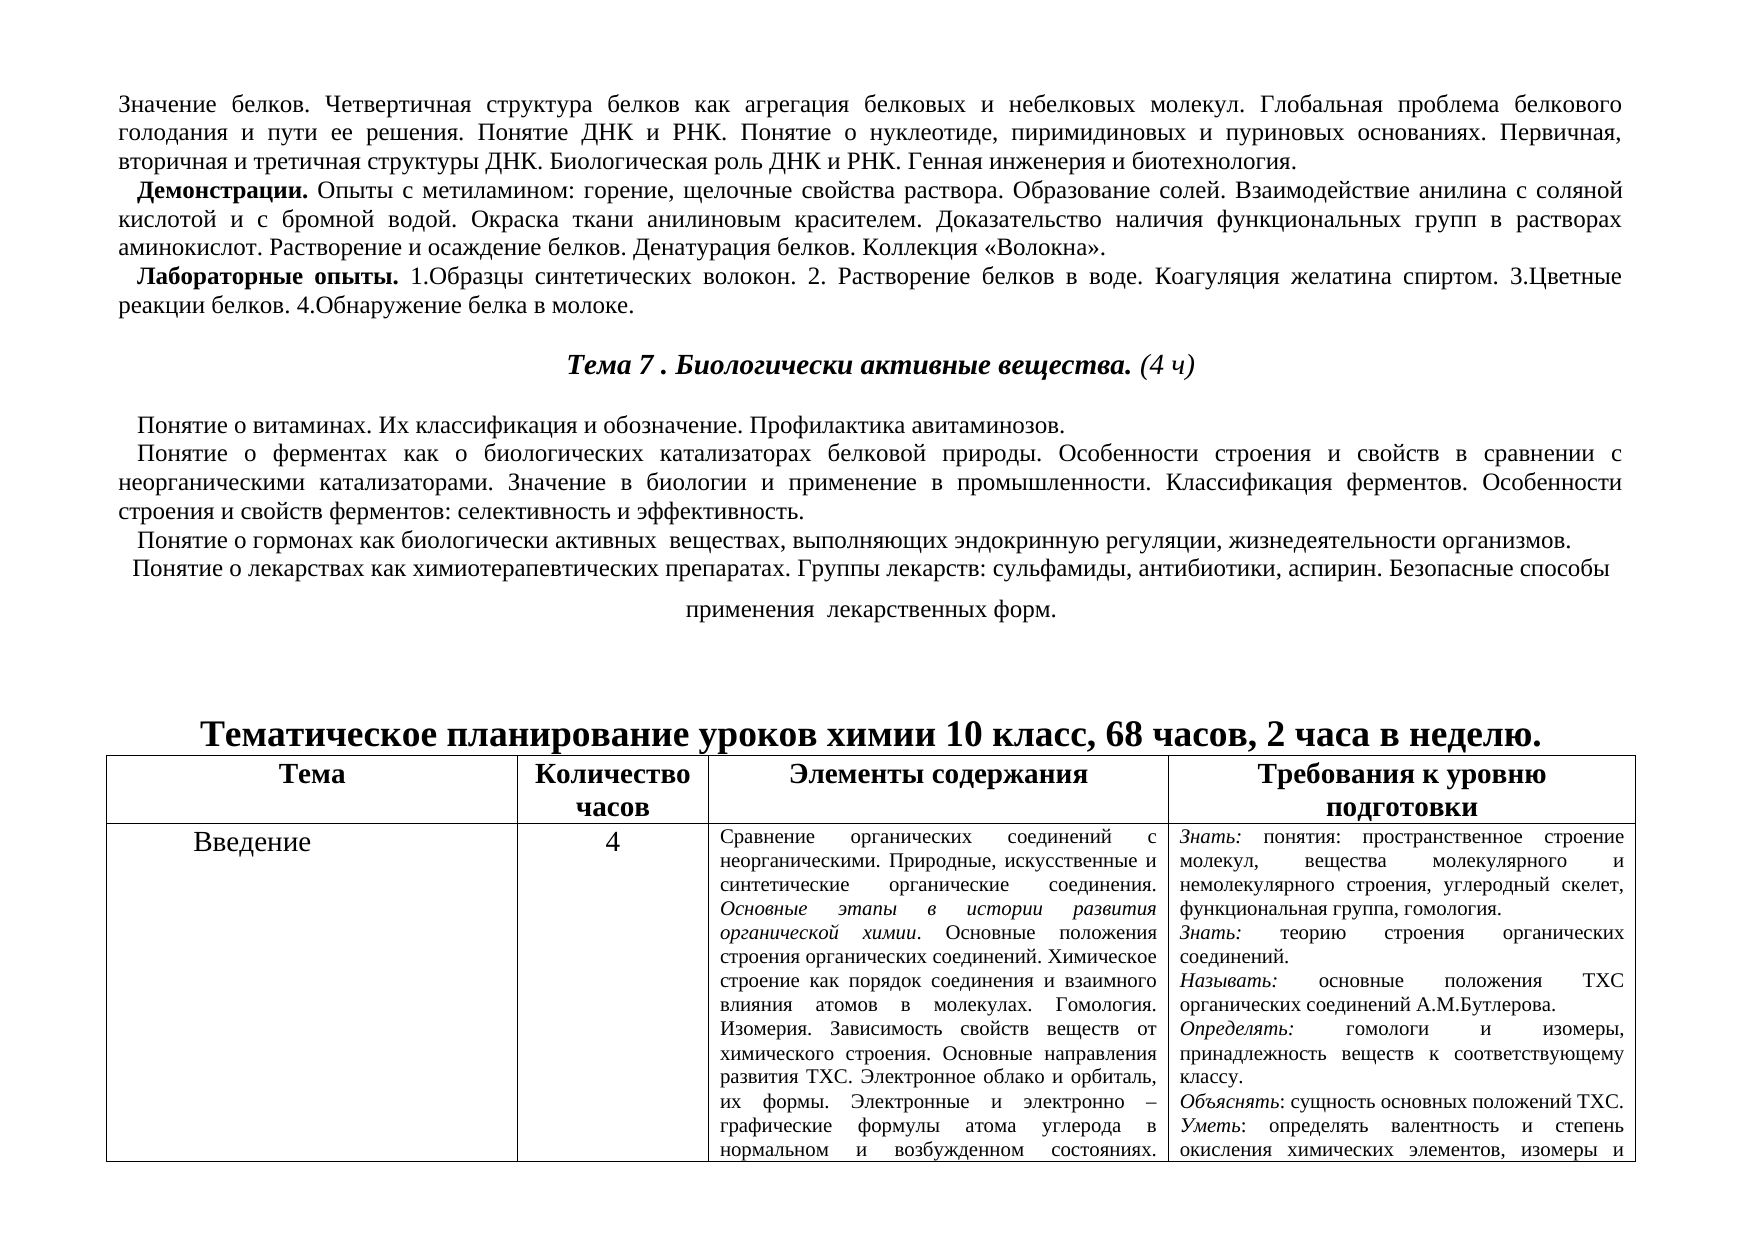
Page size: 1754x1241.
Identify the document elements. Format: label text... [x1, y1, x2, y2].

text Тема 7 . Биологически активные вещества. (4 ч) [118, 347, 1624, 381]
text Понятие о ферментах как о биологических катализаторах белковой природы. Особенности строения и свойств в сравнении с неорганическими катализаторами. Значение в биологии и применение в промышленности. Классификация ферментов. Особенности строения и свойств ферментов: селективность и эффективность. [118, 438, 1624, 525]
table_header Элементы содержания [709, 756, 1168, 823]
table_header Требования к уровню подготовки [1169, 756, 1635, 823]
table_cell 4 [518, 824, 708, 1161]
text Лабораторные опыты. 1.Образцы синтетических волокон. 2. Растворение белков в воде. Коагуляция желатина спиртом. 3.Цветные реакции белков. 4.Обнаружение белка в молоке. [118, 261, 1624, 319]
table_header Тема [107, 756, 517, 823]
table_header Количество часов [518, 756, 708, 823]
text Тематическое планирование уроков химии 10 класс, 68 часов, 2 часа в неделю. [118, 712, 1624, 755]
text Демонстрации. Опыты с метиламином: горение, щелочные свойства раствора. Образование солей. Взаимодействие анилина с соляной кислотой и с бромной водой. Окраска ткани анилиновым красителем. Доказательство наличия функциональных групп в растворах аминокислот. Растворение и осаждение белков. Денатурация белков. Коллекция «Волокна». [118, 175, 1624, 261]
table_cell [1169, 824, 1635, 1161]
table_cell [709, 824, 1168, 1161]
text Понятие о гормонах как биологически активных веществах, выполняющих эндокринную регуляции, жизнедеятельности организмов. [118, 525, 1624, 553]
table_cell Введение [107, 824, 517, 1161]
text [118, 89, 1624, 175]
text Понятие о витаминах. Их классификация и обозначение. Профилактика авитаминозов. [118, 410, 1624, 438]
text Понятие о лекарствах как химиотерапевтических препаратах. Группы лекарств: сульфамиды, антибиотики, аспирин. Безопасные способы применения лекарственных форм. [118, 553, 1624, 625]
